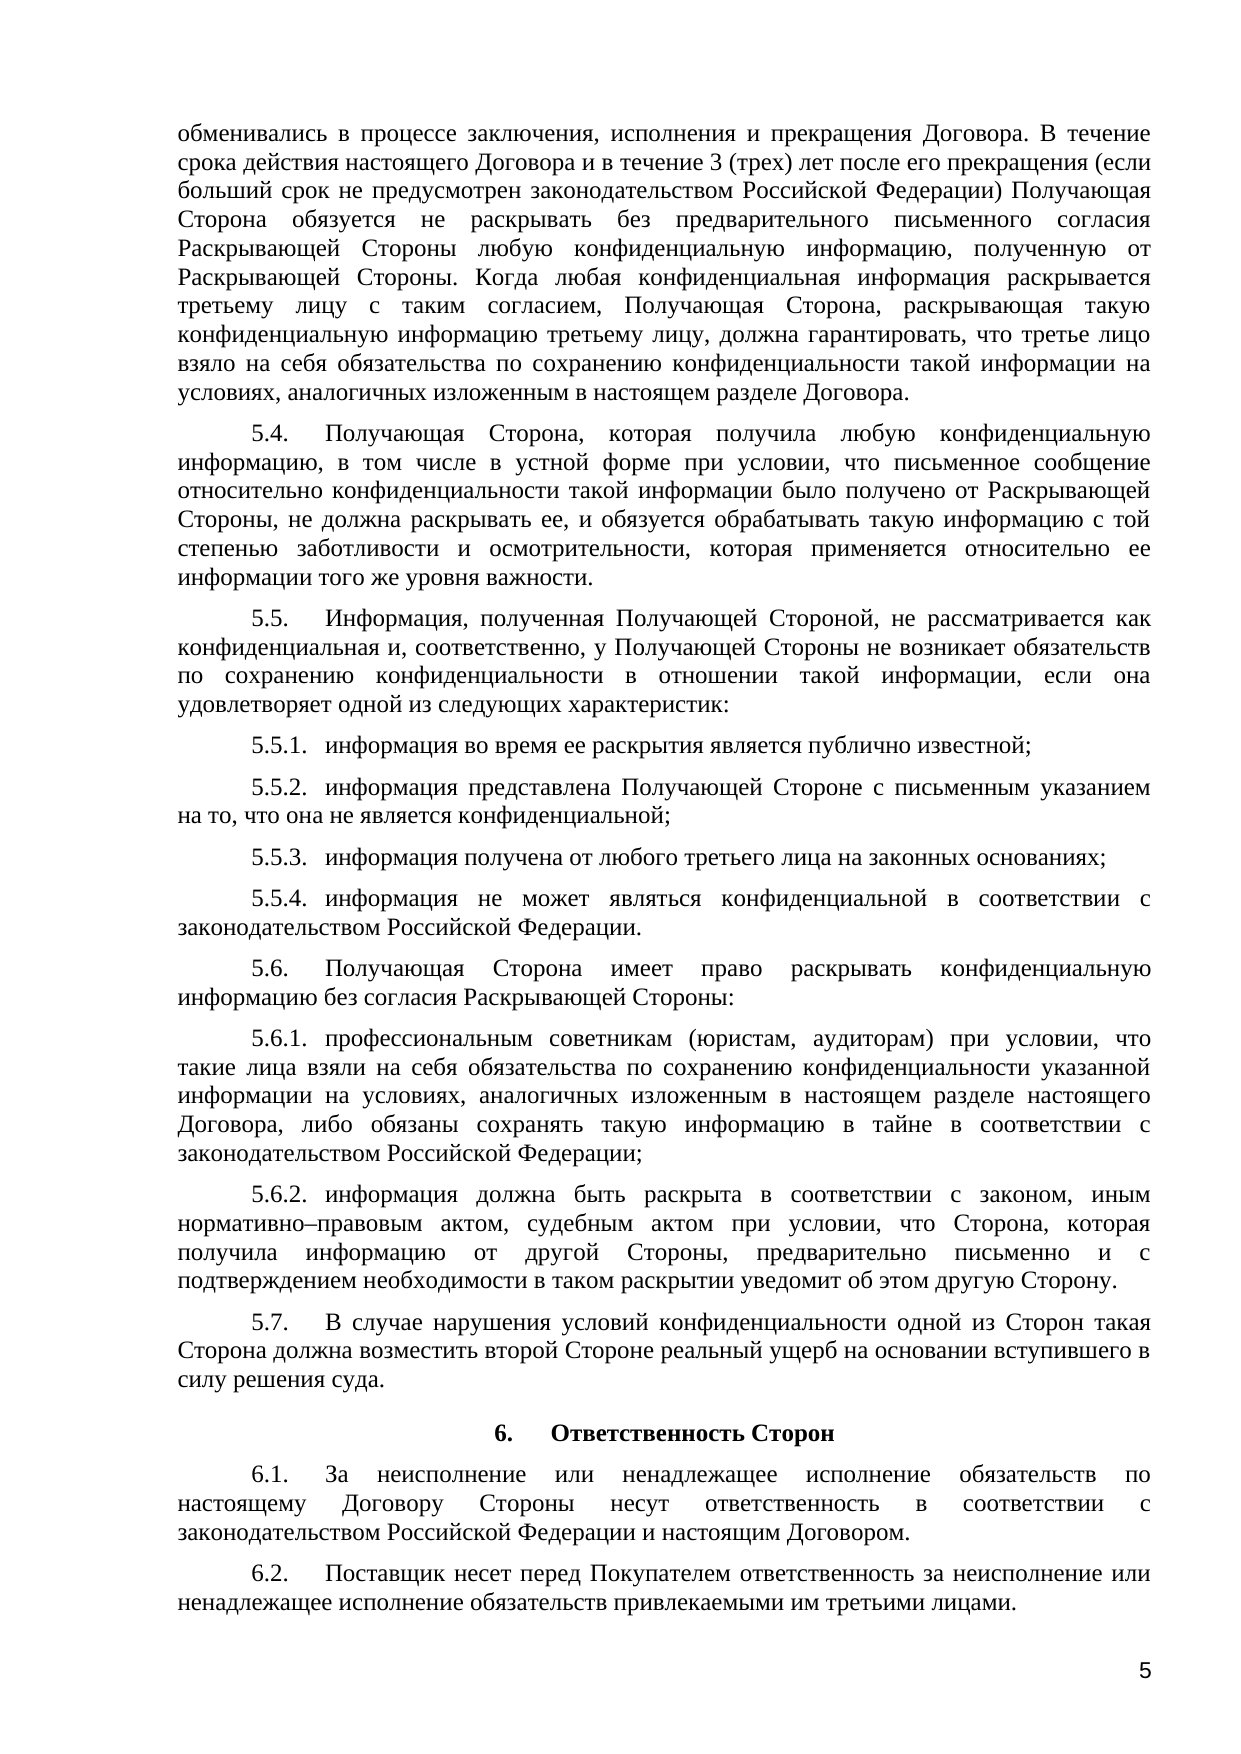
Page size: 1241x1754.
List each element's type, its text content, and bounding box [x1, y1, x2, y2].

list информация во время ее раскрытия является публично известной; [177, 731, 1152, 759]
list Поставщик несет перед Покупателем ответственность за неисполнение или ненадлежащее исполнение обязательств привлекаемыми им третьими лицами. [177, 1558, 1152, 1616]
list В случае нарушения условий конфиденциальности одной из Сторон такая Сторона должна возместить второй Стороне реальный ущерб на основании вступившего в силу решения суда. [177, 1307, 1152, 1393]
list Получающая Сторона имеет право раскрывать конфиденциальную информацию без согласия Раскрывающей Стороны: [177, 953, 1152, 1011]
list Получающая Сторона, которая получила любую конфиденциальную информацию, в том числе в устной форме при условии, что письменное сообщение относительно конфиденциальности такой информации было получено от Раскрывающей Стороны, не должна раскрывать ее, и обязуется обрабатывать такую информацию с той степенью заботливости и осмотрительности, которая применяется относительно ее информации того же уровня важности. [177, 418, 1152, 591]
list информация должна быть раскрыта в соответствии с законом, иным нормативно–правовым актом, судебным актом при условии, что Сторона, которая получила информацию от другой Стороны, предварительно письменно и с подтверждением необходимости в таком раскрытии уведомит об этом другую Сторону. [177, 1179, 1152, 1294]
list информация не может являться конфиденциальной в соответствии с законодательством Российской Федерации. [177, 883, 1152, 941]
list За неисполнение или ненадлежащее исполнение обязательств по настоящему Договору Стороны несут ответственность в соответствии с законодательством Российской Федерации и настоящим Договором. [177, 1459, 1152, 1546]
list Информация, полученная Получающей Стороной, не рассматривается как конфиденциальная и, соответственно, у Получающей Стороны не возникает обязательств по сохранению конфиденциальности в отношении такой информации, если она удовлетворяет одной из следующих характеристик: [177, 603, 1152, 718]
list информация представлена Получающей Стороне с письменным указанием на то, что она не является конфиденциальной; [177, 772, 1152, 829]
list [177, 118, 1152, 406]
list информация получена от любого третьего лица на законных основаниях; [177, 842, 1152, 871]
list Ответственность Сторон [177, 1418, 1152, 1447]
list профессиональным советникам (юристам, аудиторам) при условии, что такие лица взяли на себя обязательства по сохранению конфиденциальности указанной информации на условиях, аналогичных изложенным в настоящем разделе настоящего Договора, либо обязаны сохранять такую информацию в тайне в соответствии с законодательством Российской Федерации; [177, 1023, 1152, 1167]
